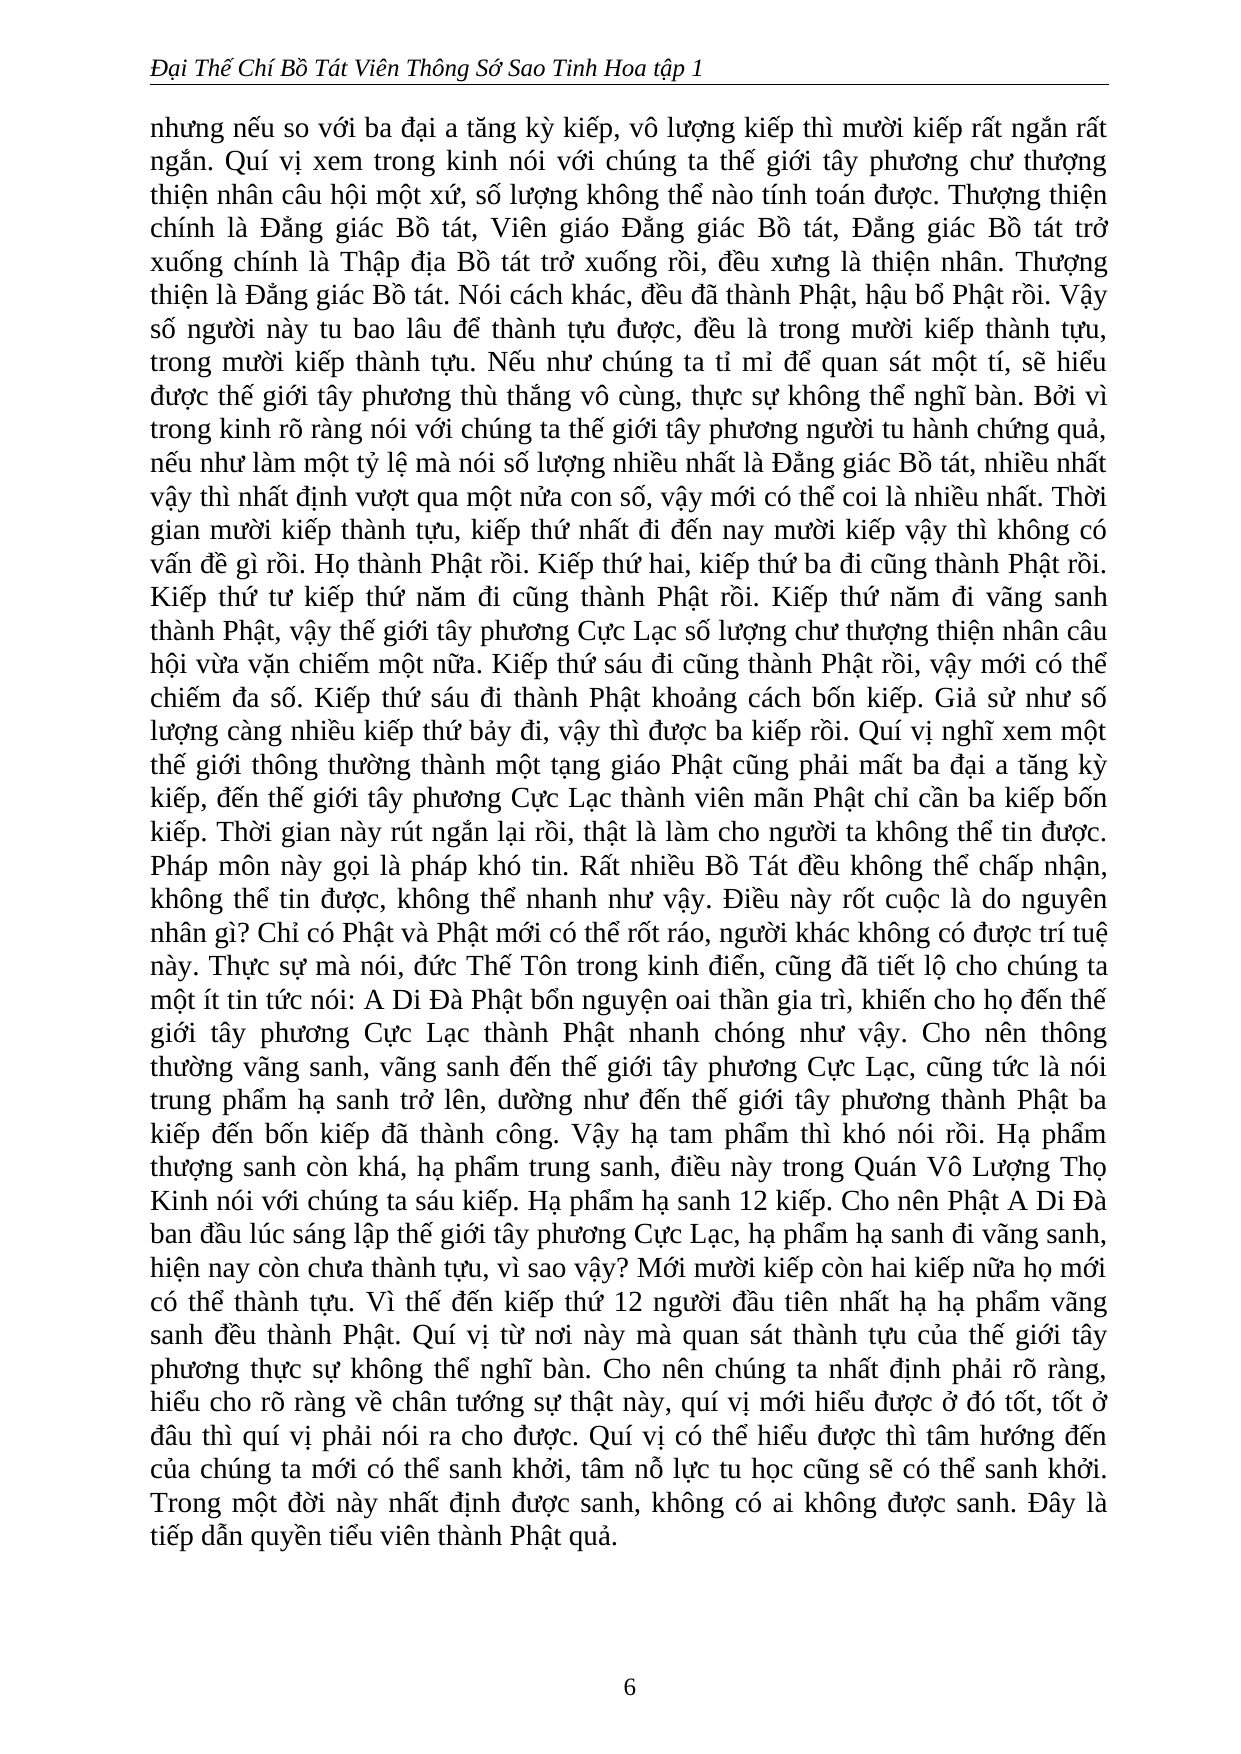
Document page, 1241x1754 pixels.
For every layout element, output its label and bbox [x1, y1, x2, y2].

text [150, 110, 1109, 1552]
